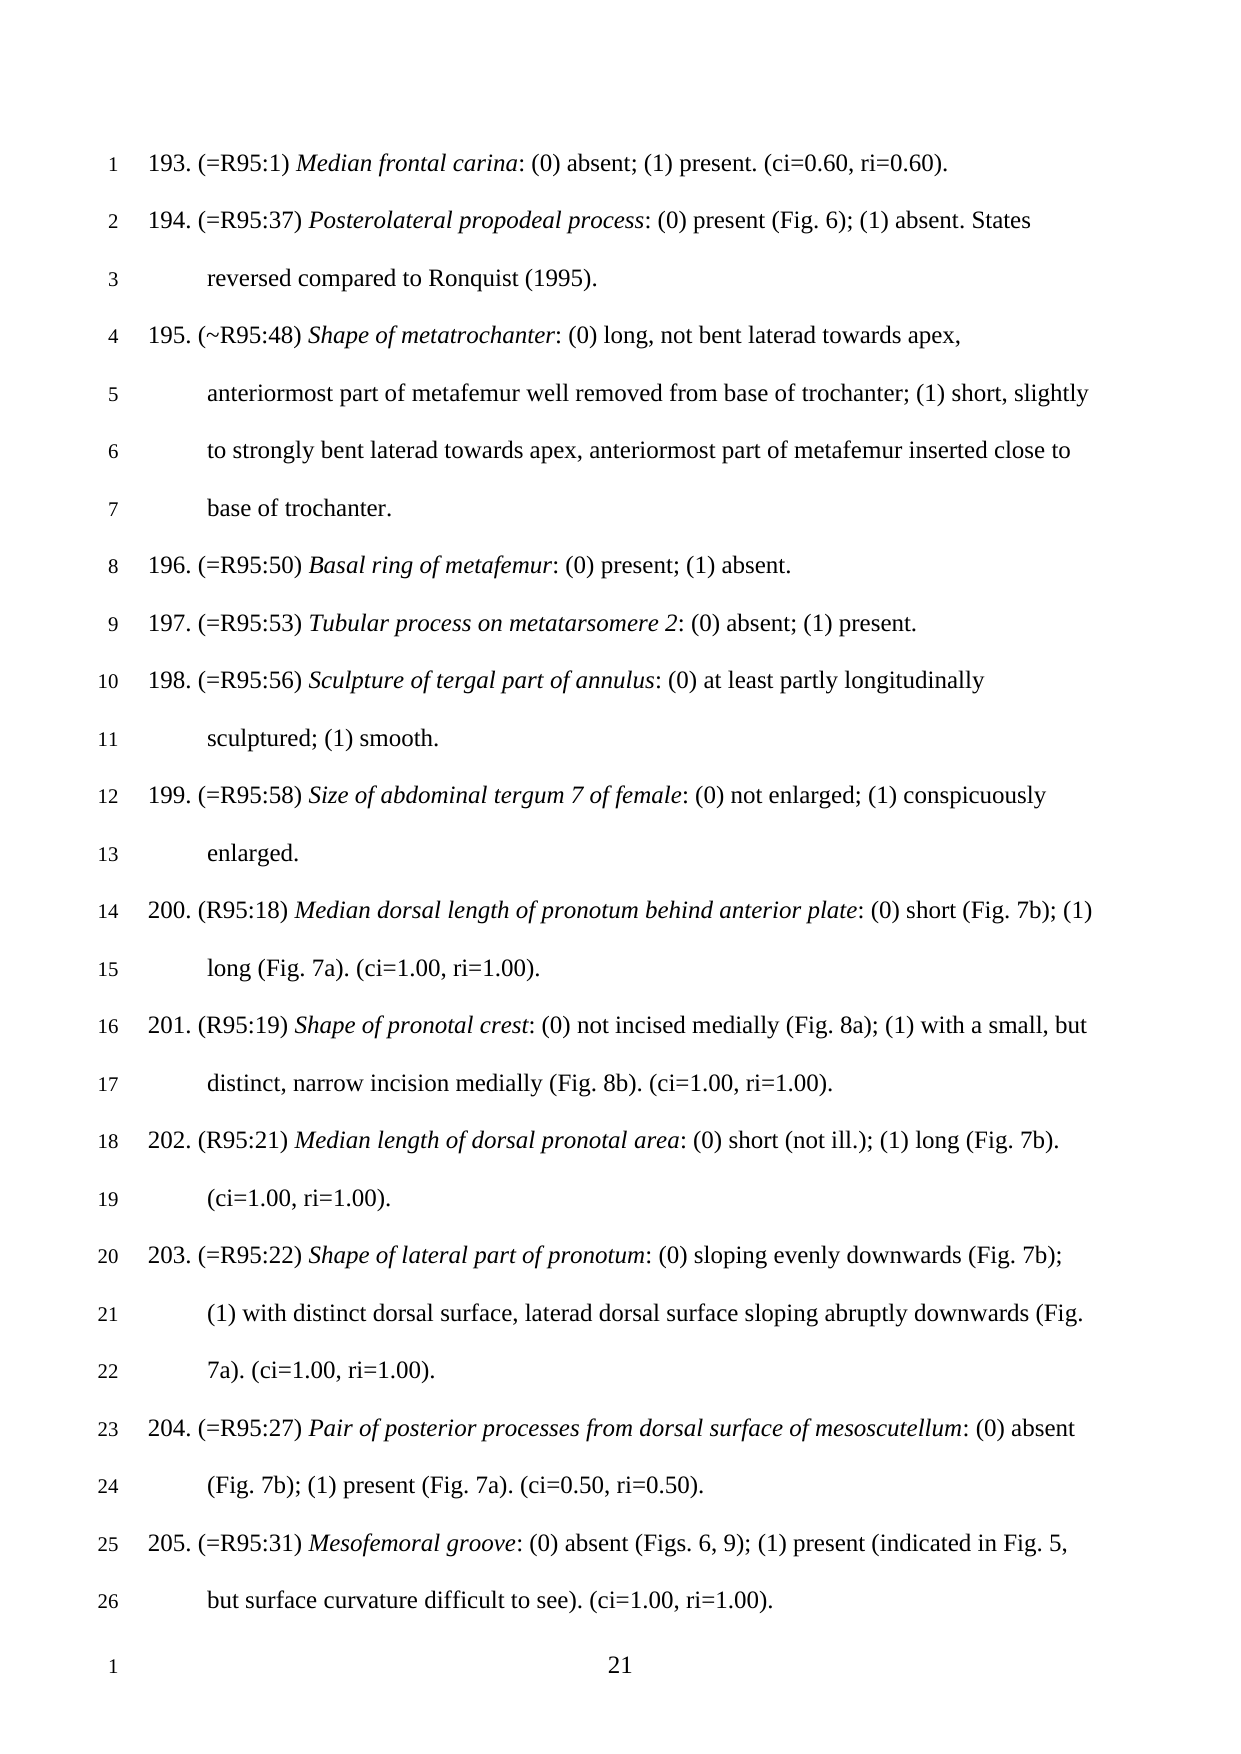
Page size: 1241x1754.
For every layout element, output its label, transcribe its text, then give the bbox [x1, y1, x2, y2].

text 194. (=R95:37) Posterolateral propodeal process: (0) present (Fig. 6); (1) absent. States reversed compared to Ronquist (1995). [148, 205, 1092, 291]
text 197. (=R95:53) Tubular process on metatarsomere 2: (0) absent; (1) present. [148, 608, 1092, 636]
text 195. (~R95:48) Shape of metatrochanter: (0) long, not bent laterad towards apex, anteriormost part of metafemur well removed from base of trochanter; (1) short, slightly to strongly bent laterad towards apex, anteriormost part of metafemur inserted close to base of trochanter. [148, 320, 1092, 521]
text 193. (=R95:1) Median frontal carina: (0) absent; (1) present. (ci=0.60, ri=0.60). [148, 148, 1092, 176]
text 201. (R95:19) Shape of pronotal crest: (0) not incised medially (Fig. 8a); (1) with a small, but distinct, narrow incision medially (Fig. 8b). (ci=1.00, ri=1.00). [148, 1010, 1092, 1096]
text 199. (=R95:58) Size of abdominal tergum 7 of female: (0) not enlarged; (1) conspicuously enlarged. [148, 780, 1092, 866]
text 196. (=R95:50) Basal ring of metafemur: (0) present; (1) absent. [148, 550, 1092, 579]
text 202. (R95:21) Median length of dorsal pronotal area: (0) short (not ill.); (1) long (Fig. 7b). (ci=1.00, ri=1.00). [148, 1125, 1092, 1211]
text 204. (=R95:27) Pair of posterior processes from dorsal surface of mesoscutellum: (0) absent (Fig. 7b); (1) present (Fig. 7a). (ci=0.50, ri=0.50). [148, 1413, 1092, 1499]
text 198. (=R95:56) Sculpture of tergal part of annulus: (0) at least partly longitudinally sculptured; (1) smooth. [148, 665, 1092, 751]
text 205. (=R95:31) Mesofemoral groove: (0) absent (Figs. 6, 9); (1) present (indicated in Fig. 5, but surface curvature difficult to see). (ci=1.00, ri=1.00). [148, 1528, 1092, 1614]
text 200. (R95:18) Median dorsal length of pronotum behind anterior plate: (0) short (Fig. 7b); (1) long (Fig. 7a). (ci=1.00, ri=1.00). [148, 895, 1092, 981]
text 203. (=R95:22) Shape of lateral part of pronotum: (0) sloping evenly downwards (Fig. 7b); (1) with distinct dorsal surface, laterad dorsal surface sloping abruptly downwards (Fig. 7a). (ci=1.00, ri=1.00). [148, 1240, 1092, 1384]
